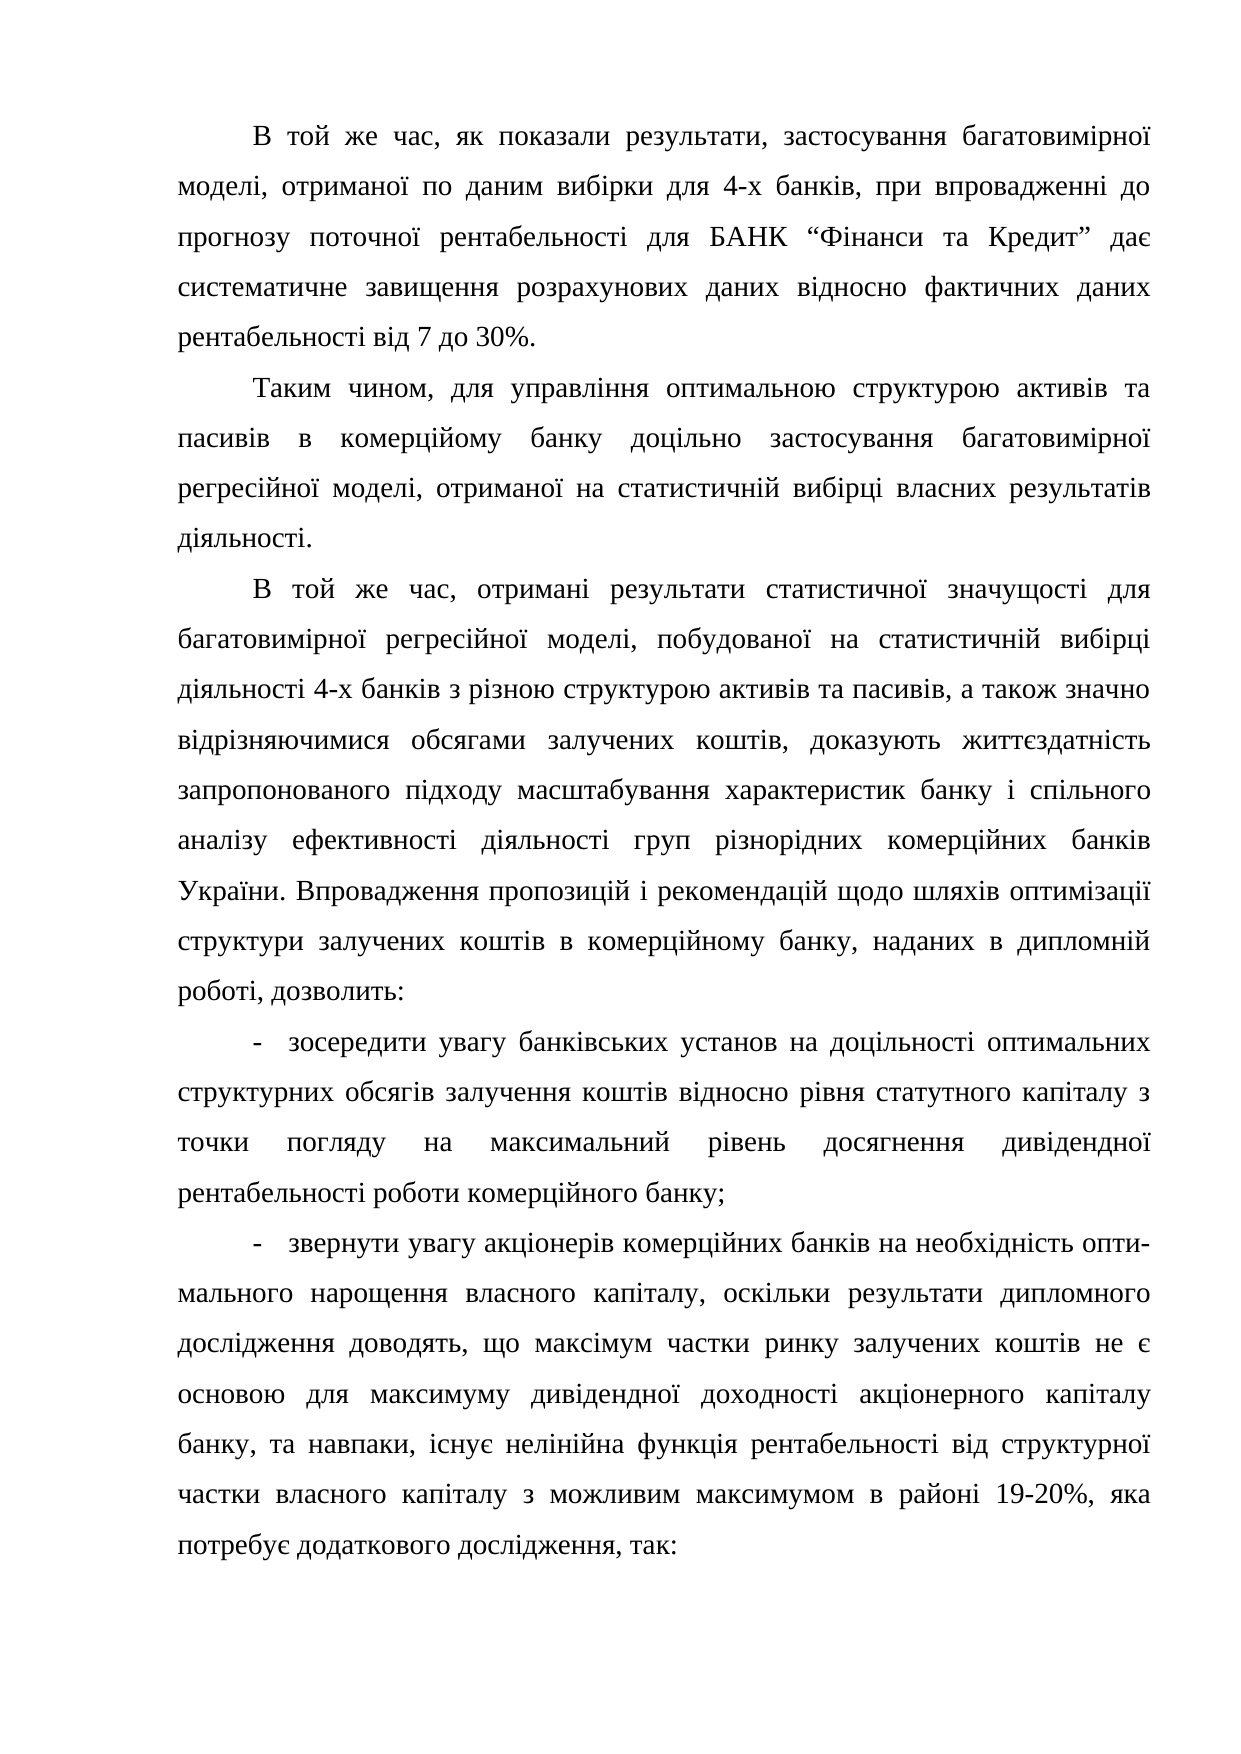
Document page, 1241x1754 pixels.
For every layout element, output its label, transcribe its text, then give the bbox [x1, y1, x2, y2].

text Таким чином, для управління оптимальною структурою активів та пасивів в комерційому банку доцільно застосування багатовимірної регресійної моделі, отриманої на статистичній вибірці власних результатів діяльності. [177, 370, 1152, 554]
text В той же час, отримані результати статистичної значущості для багатовимірної регресійної моделі, побудованої на статистичній вибірці діяльності 4-х банків з різною структурою активів та пасивів, а також значно відрізняючимися обсягами залучених коштів, доказують життєздатність запропонованого підходу масштабування характеристик банку і спільного аналізу ефективності діяльності груп різнорідних комерційних банків України. Впровадження пропозицій і рекомендацій щодо шляхів оптимізації структури залучених коштів в комерційному банку, наданих в дипломній роботі, дозволить: [177, 571, 1152, 1007]
text В той же час, як показали результати, застосування багатовимірної моделі, отриманої по даним вибірки для 4-х банків, при впровадженні до прогнозу поточної рентабельності для БАНК “Фінанси та Кредит” дає систематичне завищення розрахунових даних відносно фактичних даних рентабельності від 7 до 30%. [177, 118, 1152, 353]
list зосередити увагу банківських установ на доцільності оптимальних структурних обсягів залучення коштів відносно рівня статутного капіталу з точки погляду на максимальний рівень досягнення дивідендної рентабельності роботи комерційного банку; [177, 1024, 1152, 1208]
list звернути увагу акціонерів комерційних банків на необхідність опти-мального нарощення власного капіталу, оскільки результати дипломного дослідження доводять, що максімум частки ринку залучених коштів не є основою для максимуму дивідендної доходності акціонерного капіталу банку, та навпаки, існує нелінійна функція рентабельності від структурної частки власного капіталу з можливим максимумом в районі 19-20%, яка потребує додаткового дослідження, так: [177, 1225, 1152, 1560]
